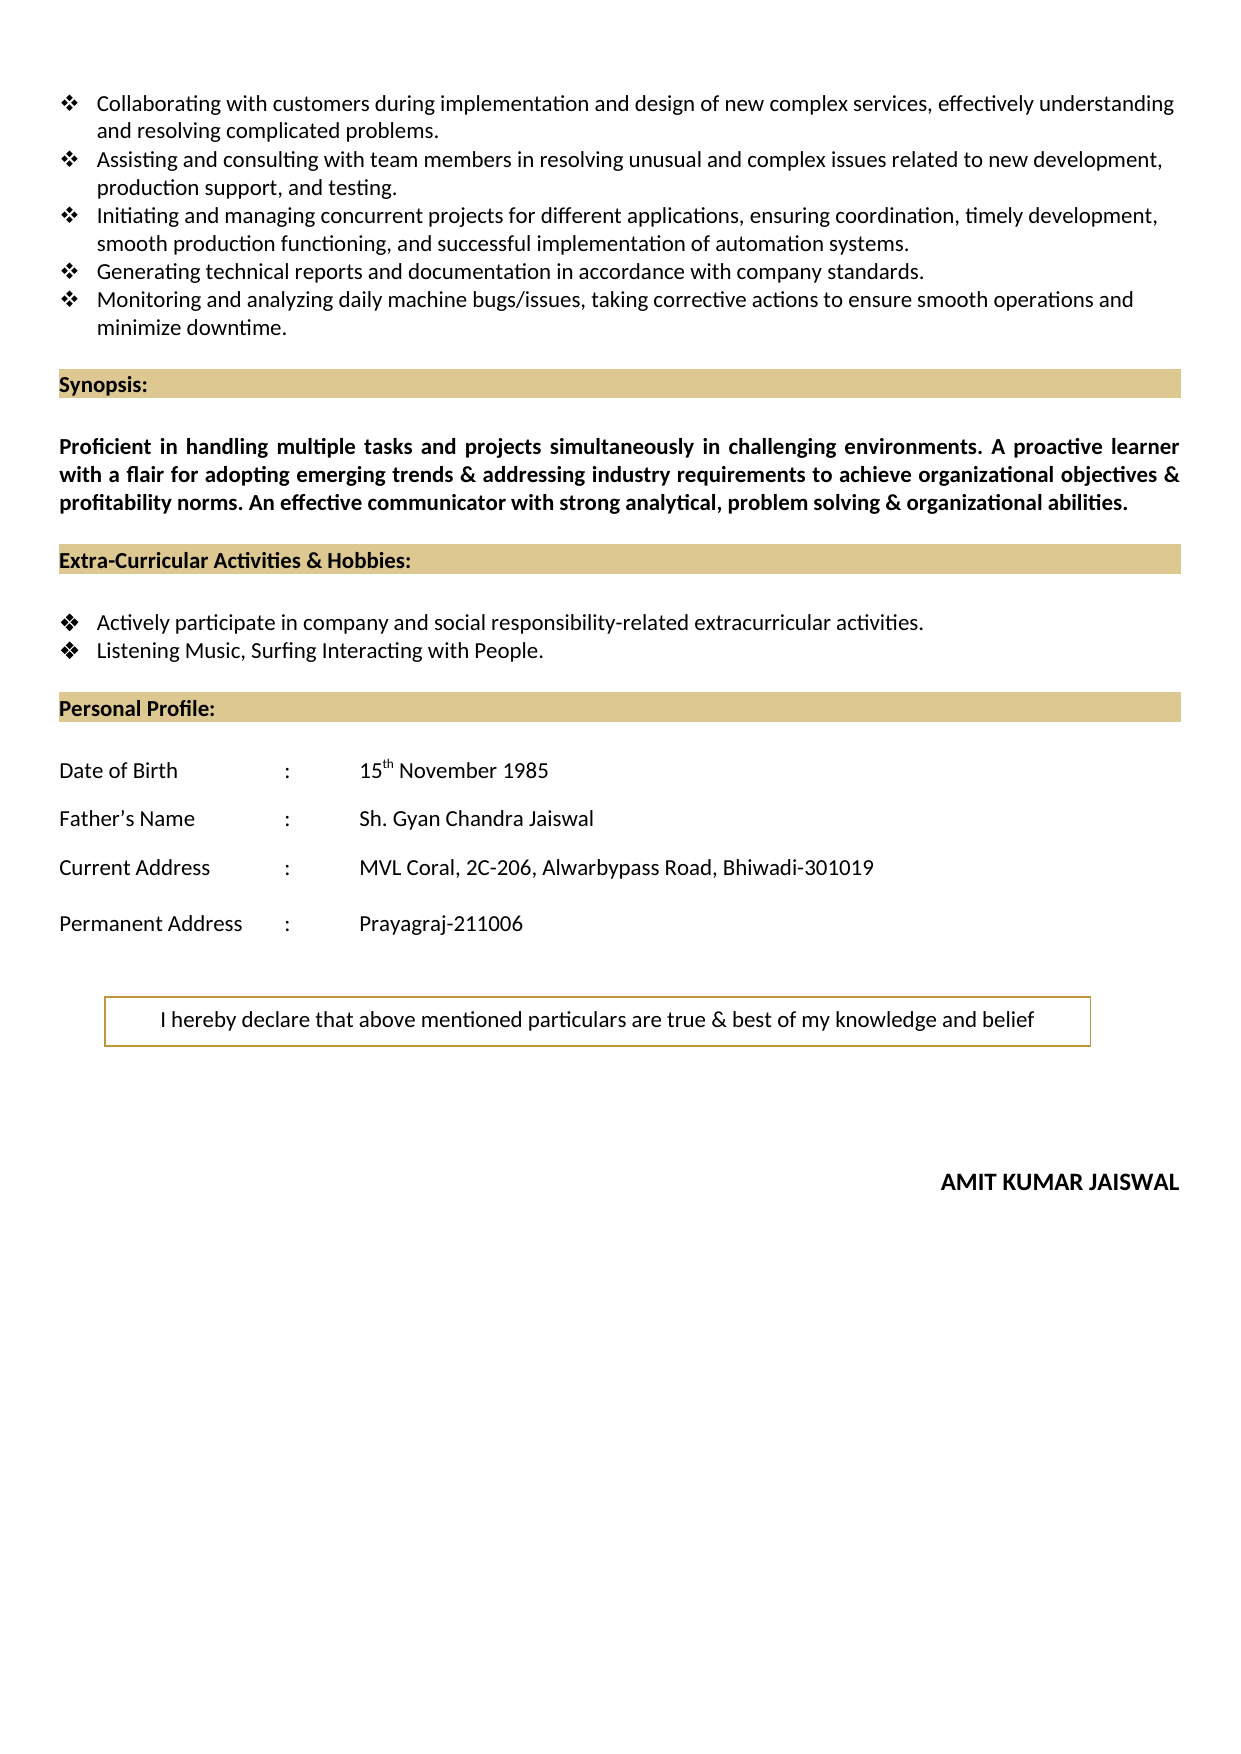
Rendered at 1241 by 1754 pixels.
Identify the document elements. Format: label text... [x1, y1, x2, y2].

list Actively participate in company and social responsibility-related extracurricular activities. [59, 608, 1181, 636]
text Father’s Name : Sh. Gyan Chandra Jaiswal [59, 804, 1181, 832]
text Permanent Address : Prayagraj-211006 [59, 909, 1181, 937]
list Collaborating with customers during implementation and design of new complex services, effectively understanding and resolving complicated problems. [59, 89, 1181, 145]
list Initiating and managing concurrent projects for different applications, ensuring coordination, timely development, smooth production functioning, and successful implementation of automation systems. [59, 201, 1181, 257]
text AMIT KUMAR JAISWAL [884, 1166, 1181, 1196]
text Personal Profile: [59, 692, 1181, 722]
text Current Address : MVL Coral, 2C-206, Alwarbypass Road, Bhiwadi-301019 [59, 853, 1181, 881]
list Listening Music, Surfing Interacting with People. [59, 636, 1181, 664]
list Assisting and consulting with team members in resolving unusual and complex issues related to new development, production support, and testing. [59, 145, 1181, 201]
text Date of Birth : 15th November 1985 [59, 756, 1181, 784]
text Extra-Curricular Activities & Hobbies: [59, 544, 1181, 574]
text Synopsis: [59, 369, 1181, 398]
list Generating technical reports and documentation in accordance with company standards. [59, 257, 1181, 285]
text Proficient in handling multiple tasks and projects simultaneously in challenging environments. A proactive learner with a flair for adopting emerging trends & addressing industry requirements to achieve organizational objectives & profitability norms. An effective communicator with strong analytical, problem solving & organizational abilities. [59, 432, 1181, 517]
list Monitoring and analyzing daily machine bugs/issues, taking corrective actions to ensure smooth operations and minimize downtime. [59, 285, 1181, 341]
